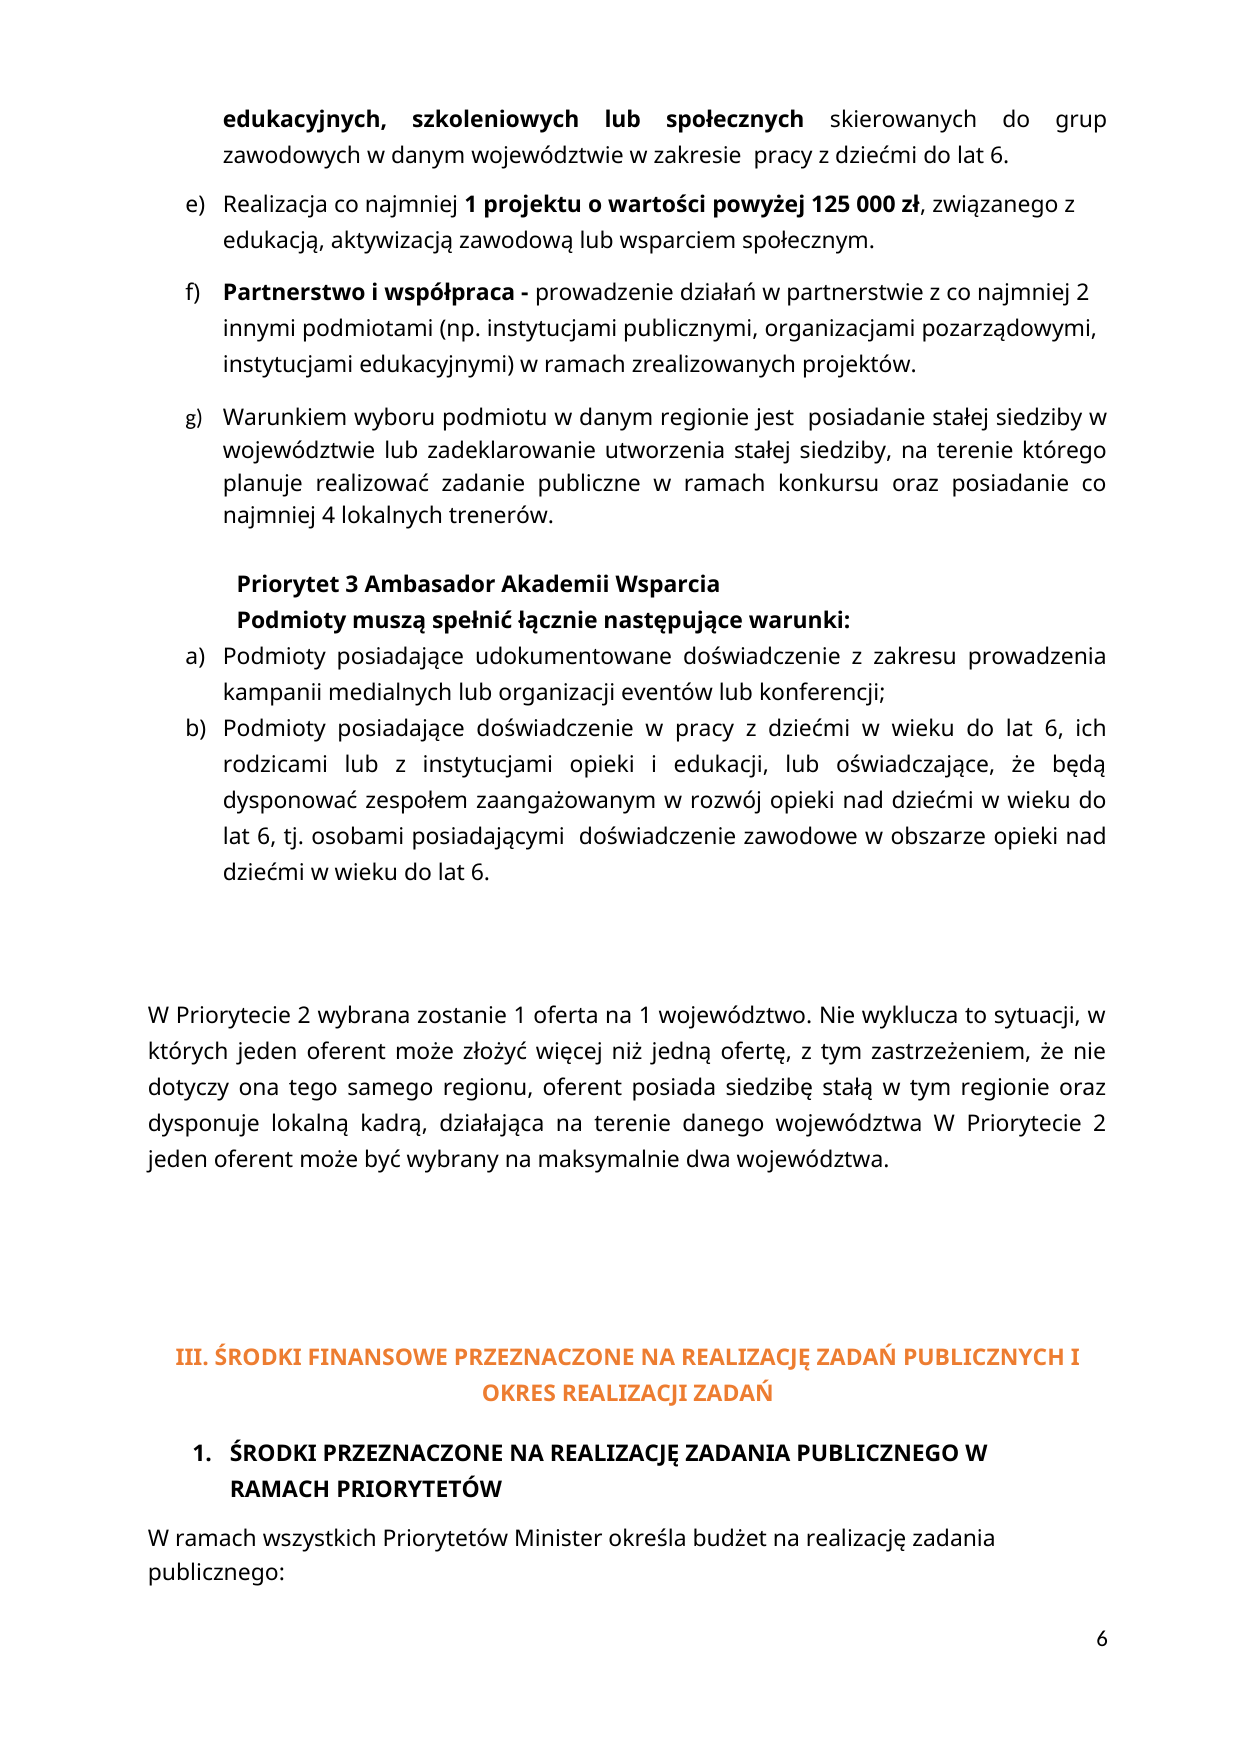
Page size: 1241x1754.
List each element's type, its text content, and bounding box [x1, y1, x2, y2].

list Warunkiem wyboru podmiotu w danym regionie jest posiadanie stałej siedziby w województwie lub zadeklarowanie utworzenia stałej siedziby, na terenie którego planuje realizować zadanie publiczne w ramach konkursu oraz posiadanie co najmniej 4 lokalnych trenerów. [185, 401, 1107, 531]
list Podmioty posiadające udokumentowane doświadczenie z zakresu prowadzenia kampanii medialnych lub organizacji eventów lub konferencji; [185, 640, 1107, 707]
list Partnerstwo i współpraca - prowadzenie działań w partnerstwie z co najmniej 2 innymi podmiotami (np. instytucjami publicznymi, organizacjami pozarządowymi, instytucjami edukacyjnymi) w ramach zrealizowanych projektów. [185, 276, 1107, 379]
subtitle III. ŚRODKI FINANSOWE PRZEZNACZONE NA REALIZACJĘ ZADAŃ PUBLICZNYCH I OKRES REALIZACJI ZADAŃ [148, 1341, 1107, 1408]
text W ramach wszystkich Priorytetów Minister określa budżet na realizację zadania publicznego: [148, 1522, 1107, 1587]
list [185, 103, 1107, 171]
subtitle ŚRODKI PRZEZNACZONE NA REALIZACJĘ ZADANIA PUBLICZNEGO W RAMACH PRIORYTETÓW [192, 1437, 1107, 1504]
list Podmioty posiadające doświadczenie w pracy z dziećmi w wieku do lat 6, ich rodzicami lub z instytucjami opieki i edukacji, lub oświadczające, że będą dysponować zespołem zaangażowanym w rozwój opieki nad dziećmi w wieku do lat 6, tj. osobami posiadającymi doświadczenie zawodowe w obszarze opieki nad dziećmi w wieku do lat 6. [185, 712, 1107, 887]
list Priorytet 3 Ambasador Akademii Wsparcia [223, 568, 1107, 599]
list Realizacja co najmniej 1 projektu o wartości powyżej 125 000 zł, związanego z edukacją, aktywizacją zawodową lub wsparciem społecznym. [185, 188, 1107, 255]
text W Priorytecie 2 wybrana zostanie 1 oferta na 1 województwo. Nie wyklucza to sytuacji, w których jeden oferent może złożyć więcej niż jedną ofertę, z tym zastrzeżeniem, że nie dotyczy ona tego samego regionu, oferent posiada siedzibę stałą w tym regionie oraz dysponuje lokalną kadrą, działająca na terenie danego województwa W Priorytecie 2 jeden oferent może być wybrany na maksymalnie dwa województwa. [148, 999, 1107, 1174]
list Podmioty muszą spełnić łącznie następujące warunki: [223, 604, 1107, 635]
